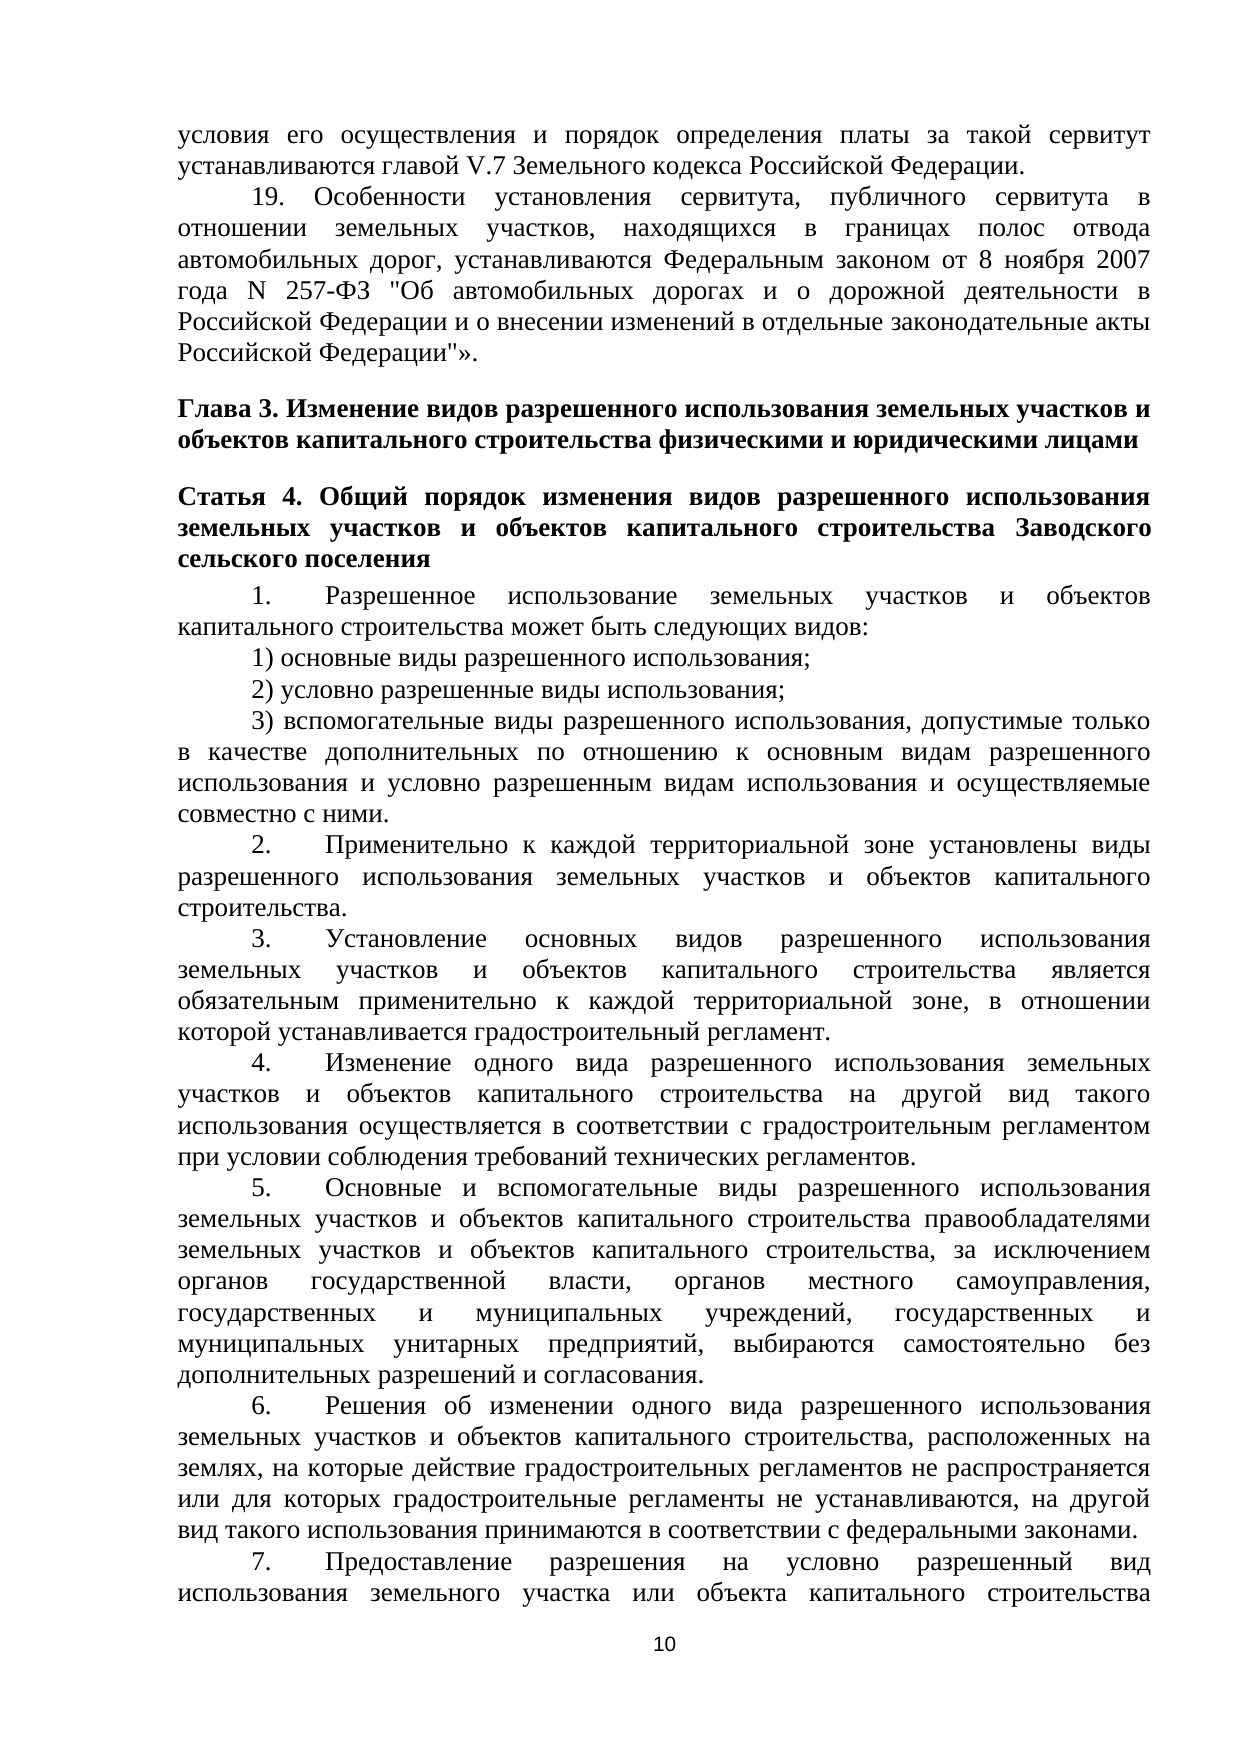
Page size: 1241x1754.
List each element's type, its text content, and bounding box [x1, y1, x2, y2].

list Применительно к каждой территориальной зоне установлены виды разрешенного использования земельных участков и объектов капитального строительства. [177, 828, 1152, 922]
subtitle Статья 4. Общий порядок изменения видов разрешенного использования земельных участков и объектов капитального строительства Заводского сельского поселения [177, 479, 1152, 573]
list Основные и вспомогательные виды разрешенного использования земельных участков и объектов капитального строительства правообладателями земельных участков и объектов капитального строительства, за исключением органов государственной власти, органов местного самоуправления, государственных и муниципальных учреждений, государственных и муниципальных унитарных предприятий, выбираются самостоятельно без дополнительных разрешений и согласования. [177, 1171, 1152, 1389]
text 1) основные виды разрешенного использования; [177, 642, 1152, 673]
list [177, 1545, 1152, 1607]
text 3) вспомогательные виды разрешенного использования, допустимые только в качестве дополнительных по отношению к основным видам разрешенного использования и условно разрешенным видам использования и осуществляемые совместно с ними. [177, 704, 1152, 828]
list Разрешенное использование земельных участков и объектов капитального строительства может быть следующих видов: [177, 579, 1152, 642]
list Решения об изменении одного вида разрешенного использования земельных участков и объектов капитального строительства, расположенных на землях, на которые действие градостроительных регламентов не распространяется или для которых градостроительные регламенты не устанавливаются, на другой вид такого использования принимаются в соответствии с федеральными законами. [177, 1389, 1152, 1545]
text 19. Особенности установления сервитута, публичного сервитута в отношении земельных участков, находящихся в границах полос отвода автомобильных дорог, устанавливаются Федеральным законом от 8 ноября 2007 года N 257-ФЗ "Об автомобильных дорогах и о дорожной деятельности в Российской Федерации и о внесении изменений в отдельные законодательные акты Российской Федерации"». [177, 180, 1152, 367]
list Установление основных видов разрешенного использования земельных участков и объектов капитального строительства является обязательным применительно к каждой территориальной зоне, в отношении которой устанавливается градостроительный регламент. [177, 922, 1152, 1046]
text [177, 118, 1152, 180]
subtitle Глава 3. Изменение видов разрешенного использования земельных участков и объектов капитального строительства физическими и юридическими лицами [177, 392, 1152, 454]
list Изменение одного вида разрешенного использования земельных участков и объектов капитального строительства на другой вид такого использования осуществляется в соответствии с градостроительным регламентом при условии соблюдения требований технических регламентов. [177, 1046, 1152, 1171]
text 2) условно разрешенные виды использования; [177, 673, 1152, 704]
